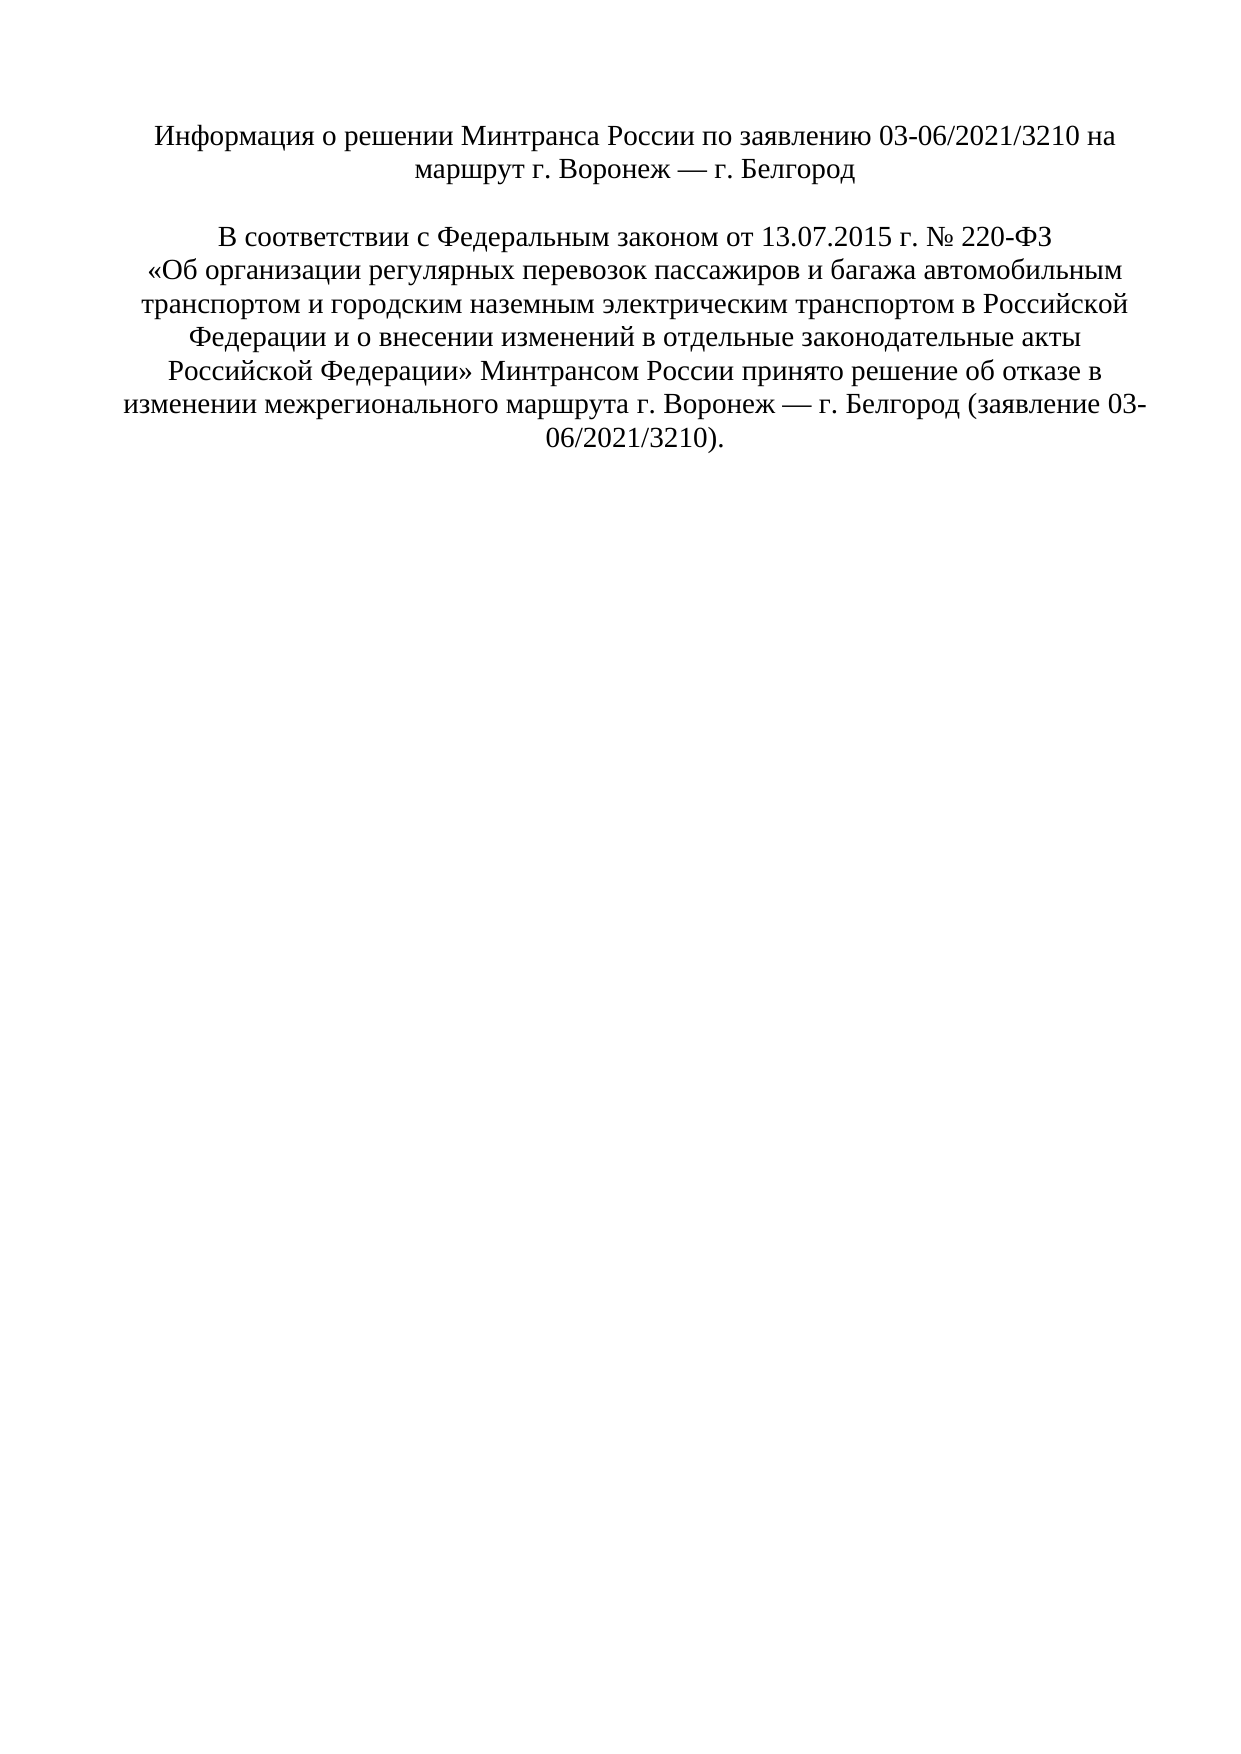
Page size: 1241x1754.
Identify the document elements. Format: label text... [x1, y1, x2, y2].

text Информация о решении Минтранса России по заявлению 03-06/2021/3210 на маршрут г. Воронеж — г. Белгород [118, 118, 1152, 185]
text В соответствии с Федеральным законом от 13.07.2015 г. № 220-ФЗ «Об организации регулярных перевозок пассажиров и багажа автомобильным транспортом и городским наземным электрическим транспортом в Российской Федерации и о внесении изменений в отдельные законодательные акты Российской Федерации» Минтрансом России принято решение об отказе в изменении межрегионального маршрута г. Воронеж — г. Белгород (заявление 03-06/2021/3210). [118, 219, 1152, 453]
